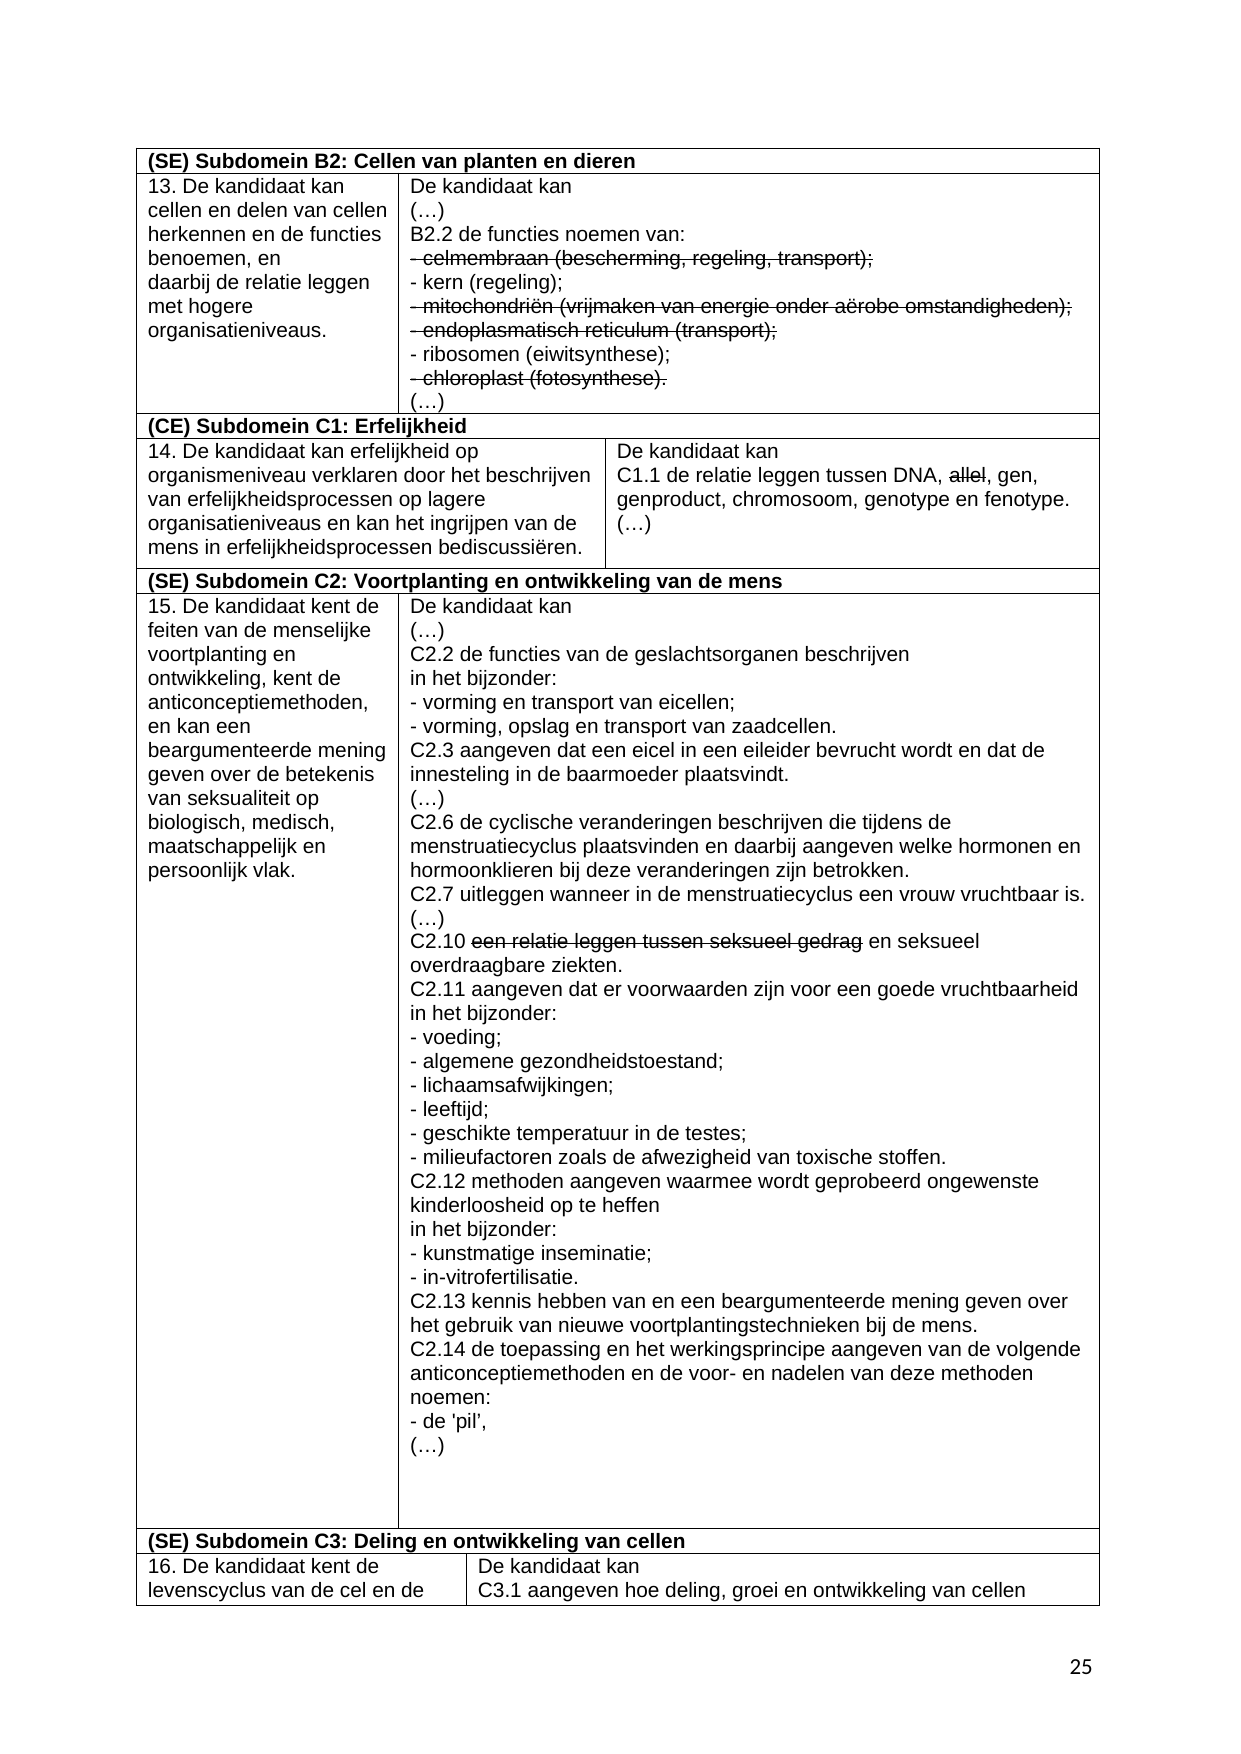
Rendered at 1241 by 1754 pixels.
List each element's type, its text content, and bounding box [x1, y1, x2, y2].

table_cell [137, 1554, 466, 1605]
table_cell 15. De kandidaat kent de feiten van de menselijke voortplanting en ontwikkeling, kent de anticonceptiemethoden, en kan een beargumenteerde mening geven over de betekenis van seksualiteit op biologisch, medisch, maatschappelijk en persoonlijk vlak. [137, 594, 398, 1528]
table_cell (SE) Subdomein C2: Voortplanting en ontwikkeling van de mens [137, 569, 1099, 593]
table_cell De kandidaat kan C1.1 de relatie leggen tussen DNA, allel, gen, genproduct, chromosoom, genotype en fenotype. (…) [606, 439, 1099, 568]
table_cell De kandidaat kan (…) C2.2 de functies van de geslachtsorganen beschrijven in het bijzonder: - vorming en transport van eicellen; - vorming, opslag en transport van zaadcellen. C2.3 aangeven dat een eicel in een eileider bevrucht wordt en dat de innesteling in de baarmoeder plaatsvindt. (…) C2.6 de cyclische veranderingen beschrijven die tijdens de menstruatiecyclus plaatsvinden en daarbij aangeven welke hormonen en hormoonklieren bij deze veranderingen zijn betrokken. C2.7 uitleggen wanneer in de menstruatiecyclus een vrouw vruchtbaar is. (…) C2.10 een relatie leggen tussen seksueel gedrag en seksueel overdraagbare ziekten. C2.11 aangeven dat er voorwaarden zijn voor een goede vruchtbaarheid in het bijzonder: - voeding; - algemene gezondheidstoestand; - lichaamsafwijkingen; - leeftijd; - geschikte temperatuur in de testes; - milieufactoren zoals de afwezigheid van toxische stoffen. C2.12 methoden aangeven waarmee wordt geprobeerd ongewenste kinderloosheid op te heffen in het bijzonder: - kunstmatige inseminatie; - in-vitrofertilisatie. C2.13 kennis hebben van en een beargumenteerde mening geven over het gebruik van nieuwe voortplantingstechnieken bij de mens. C2.14 de toepassing en het werkingsprincipe aangeven van de volgende anticonceptiemethoden en de voor- en nadelen van deze methoden noemen: - de 'pil’, (…) [399, 594, 1099, 1528]
table_cell De kandidaat kan (…) B2.2 de functies noemen van: - celmembraan (bescherming, regeling, transport); - kern (regeling); - mitochondriën (vrijmaken van energie onder aërobe omstandigheden); - endoplasmatisch reticulum (transport); - ribosomen (eiwitsynthese); - chloroplast (fotosynthese). (…) [399, 174, 1099, 413]
table_header (SE) Subdomein B2: Cellen van planten en dieren [137, 149, 1099, 173]
table_cell (SE) Subdomein C3: Deling en ontwikkeling van cellen [137, 1529, 1099, 1553]
table_cell (CE) Subdomein C1: Erfelijkheid [137, 414, 1099, 438]
table_cell 13. De kandidaat kan cellen en delen van cellen herkennen en de functies benoemen, en daarbij de relatie leggen met hogere organisatieniveaus. [137, 174, 398, 413]
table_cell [467, 1554, 1099, 1605]
table_cell 14. De kandidaat kan erfelijkheid op organismeniveau verklaren door het beschrijven van erfelijkheidsprocessen op lagere organisatieniveaus en kan het ingrijpen van de mens in erfelijkheidsprocessen bediscussiëren. [137, 439, 605, 568]
